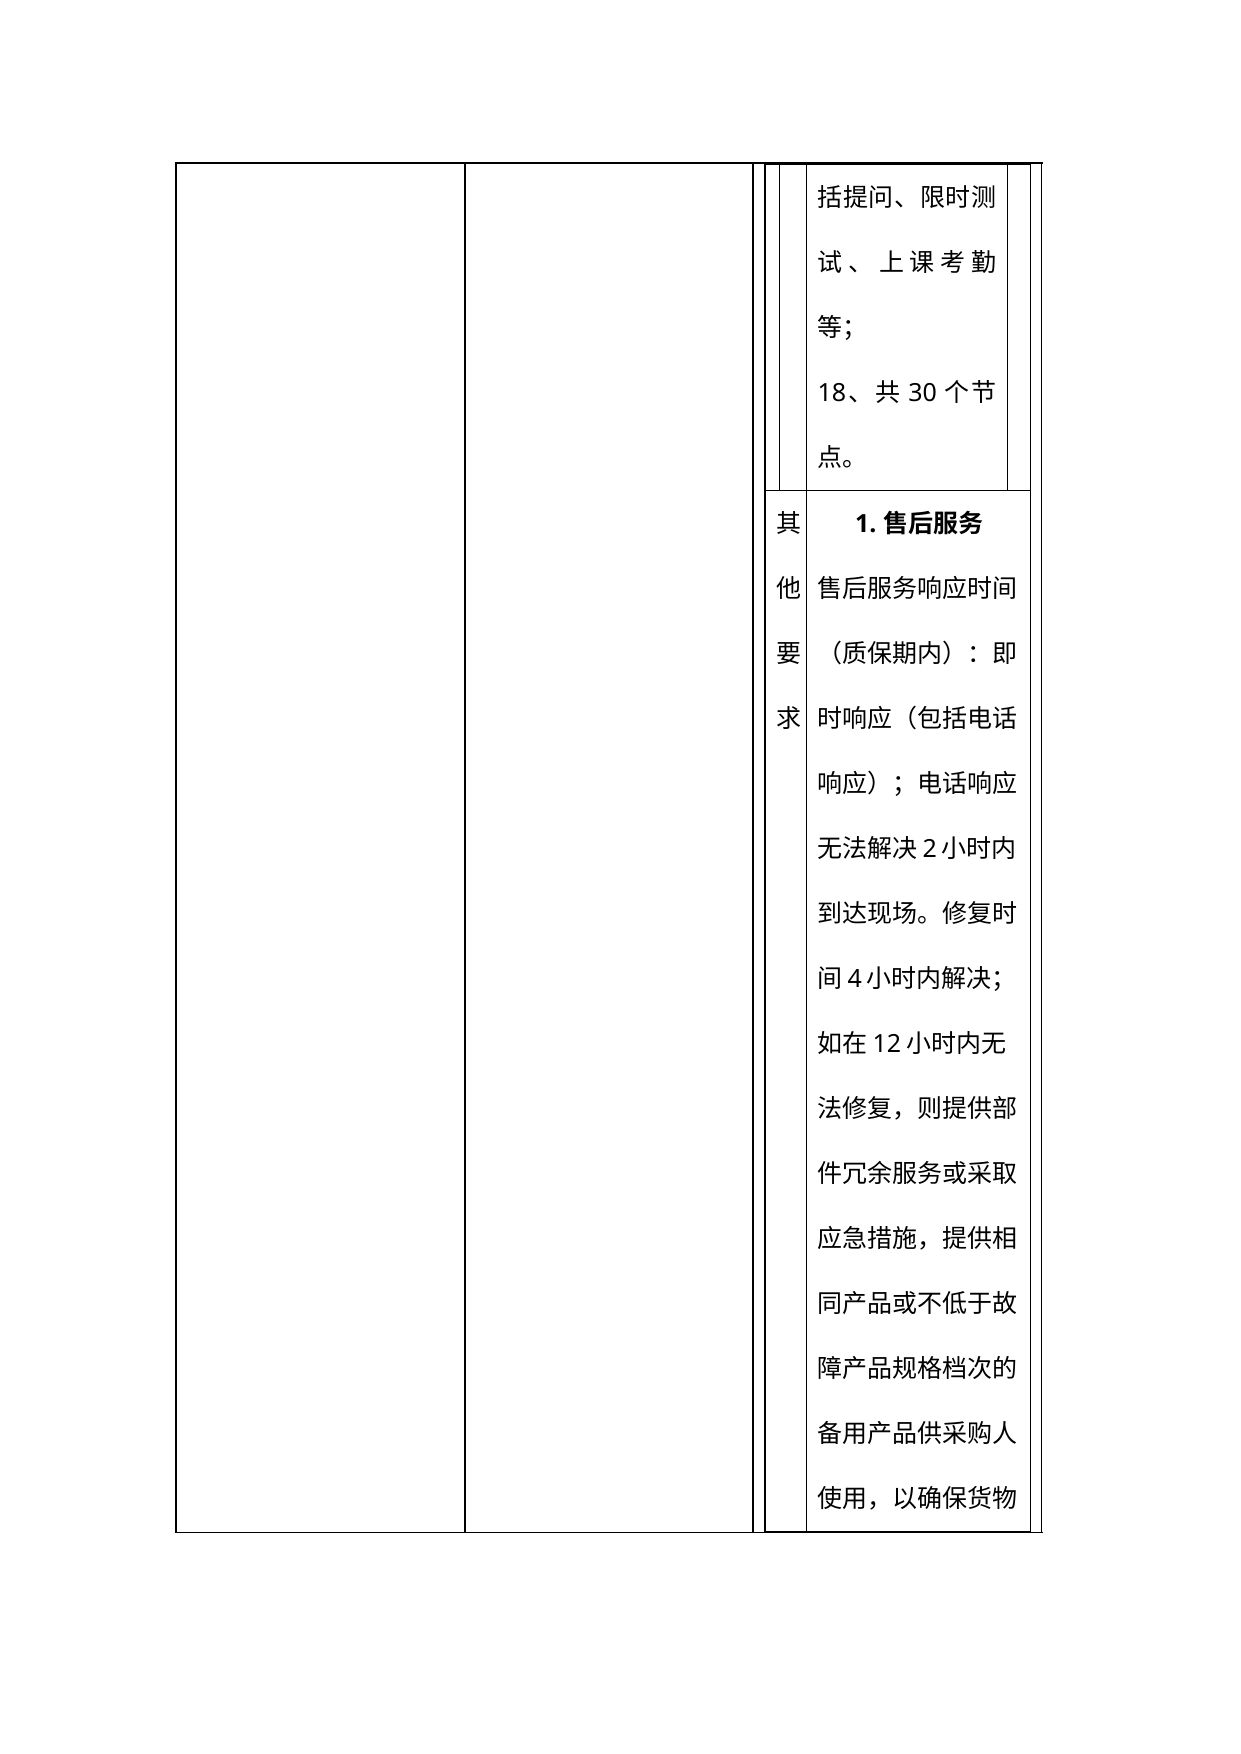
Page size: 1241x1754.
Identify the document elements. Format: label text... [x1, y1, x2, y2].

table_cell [807, 165, 1007, 490]
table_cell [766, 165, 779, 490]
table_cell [780, 165, 806, 490]
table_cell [1031, 164, 1041, 1532]
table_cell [754, 164, 764, 1532]
table_cell 1 [177, 164, 464, 1532]
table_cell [1008, 165, 1030, 490]
table_cell [466, 164, 752, 1532]
